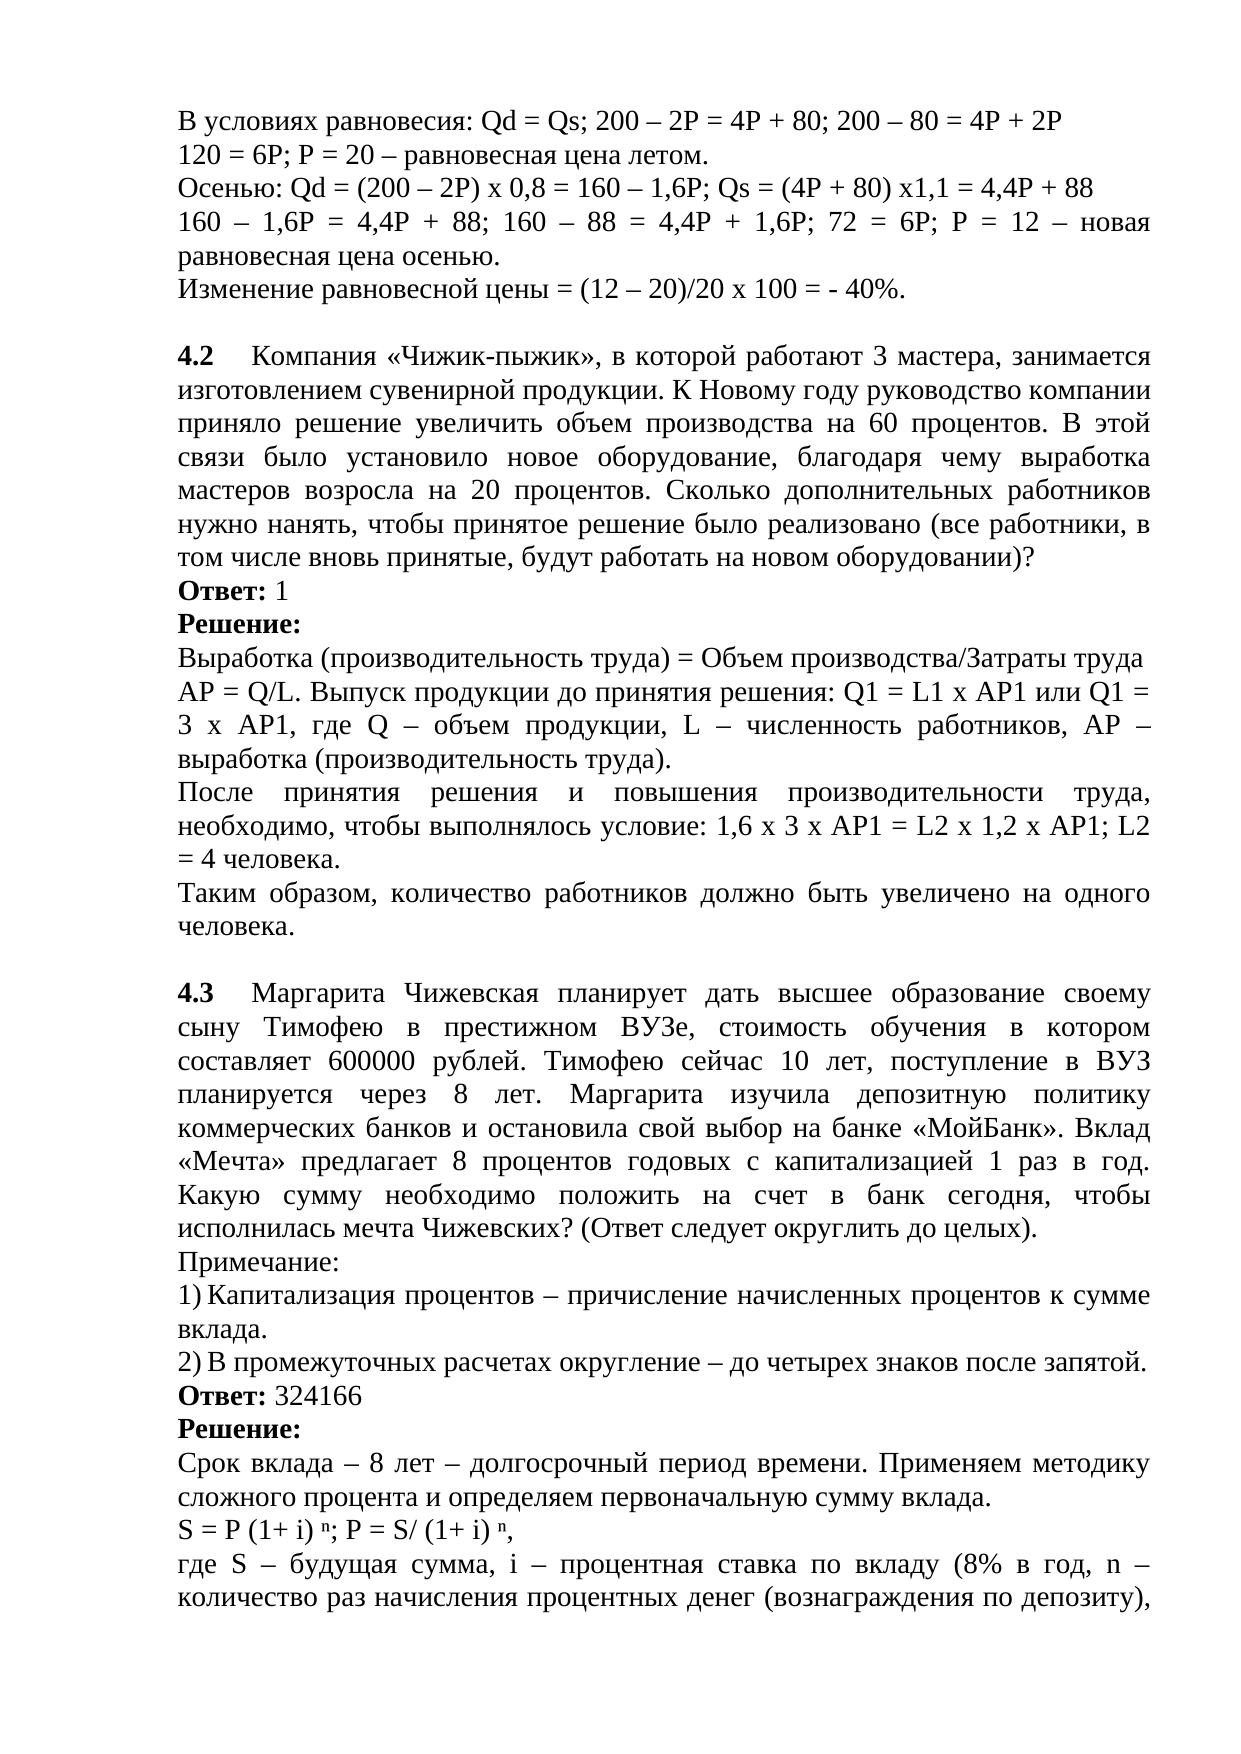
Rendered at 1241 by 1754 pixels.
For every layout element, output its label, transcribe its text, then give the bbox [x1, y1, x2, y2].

text Таким образом, количество работников должно быть увеличено на одного человека. [177, 875, 1152, 942]
text После принятия решения и повышения производительности труда, необходимо, чтобы выполнялось условие: 1,6 х 3 х AP1 = L2 х 1,2 х AP1; L2 = 4 человека. [177, 774, 1152, 875]
text Решение: [177, 1412, 1152, 1445]
text В условиях равновесия: Qd = Qs; 200 – 2P = 4P + 80; 200 – 80 = 4Р + 2Р [177, 103, 1152, 137]
text 4.2 Компания «Чижик-пыжик», в которой работают 3 мастера, занимается изготовлением сувенирной продукции. К Новому году руководство компании приняло решение увеличить объем производства на 60 процентов. В этой связи было установило новое оборудование, благодаря чему выработка мастеров возросла на 20 процентов. Сколько дополнительных работников нужно нанять, чтобы принятое решение было реализовано (все работники, в том числе вновь принятые, будут работать на новом оборудовании)? [177, 338, 1152, 573]
text Выработка (производительность труда) = Объем производства/Затраты труда [177, 640, 1152, 674]
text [177, 1546, 1152, 1613]
text Ответ: 324166 [177, 1378, 1152, 1412]
text Осенью: Qd = (200 – 2P) х 0,8 = 160 – 1,6Р; Qs = (4P + 80) х1,1 = 4,4Р + 88 [177, 171, 1152, 204]
text AP = Q/L. Выпуск продукции до принятия решения: Q1 = L1 x AP1 или Q1 = 3 х AP1, где Q – объем продукции, L – численность работников, AP – выработка (производительность труда). [177, 674, 1152, 774]
text Решение: [177, 607, 1152, 640]
text Изменение равновесной цены = (12 – 20)/20 х 100 = - 40%. [177, 271, 1152, 305]
text 120 = 6Р; Р = 20 – равновесная цена летом. [177, 137, 1152, 171]
text Ответ: 1 [177, 573, 1152, 607]
text 1) Капитализация процентов – причисление начисленных процентов к сумме вклада. [177, 1277, 1152, 1344]
text Примечание: [177, 1244, 1152, 1277]
text Срок вклада – 8 лет – долгосрочный период времени. Применяем методику сложного процента и определяем первоначальную сумму вклада. [177, 1445, 1152, 1512]
text 4.3 Маргарита Чижевская планирует дать высшее образование своему сыну Тимофею в престижном ВУЗе, стоимость обучения в котором составляет 600000 рублей. Тимофею сейчас 10 лет, поступление в ВУЗ планируется через 8 лет. Маргарита изучила депозитную политику коммерческих банков и остановила свой выбор на банке «МойБанк». Вклад «Мечта» предлагает 8 процентов годовых с капитализацией 1 раз в год. Какую сумму необходимо положить на счет в банк сегодня, чтобы исполнилась мечта Чижевских? (Ответ следует округлить до целых). [177, 976, 1152, 1244]
text 160 – 1,6Р = 4,4Р + 88; 160 – 88 = 4,4Р + 1,6Р; 72 = 6Р; Р = 12 – новая равновесная цена осенью. [177, 204, 1152, 271]
text 2) В промежуточных расчетах округление – до четырех знаков после запятой. [177, 1344, 1152, 1378]
text S = P (1+ i) ⁿ; Р = S/ (1+ i) ⁿ, [177, 1512, 1152, 1546]
